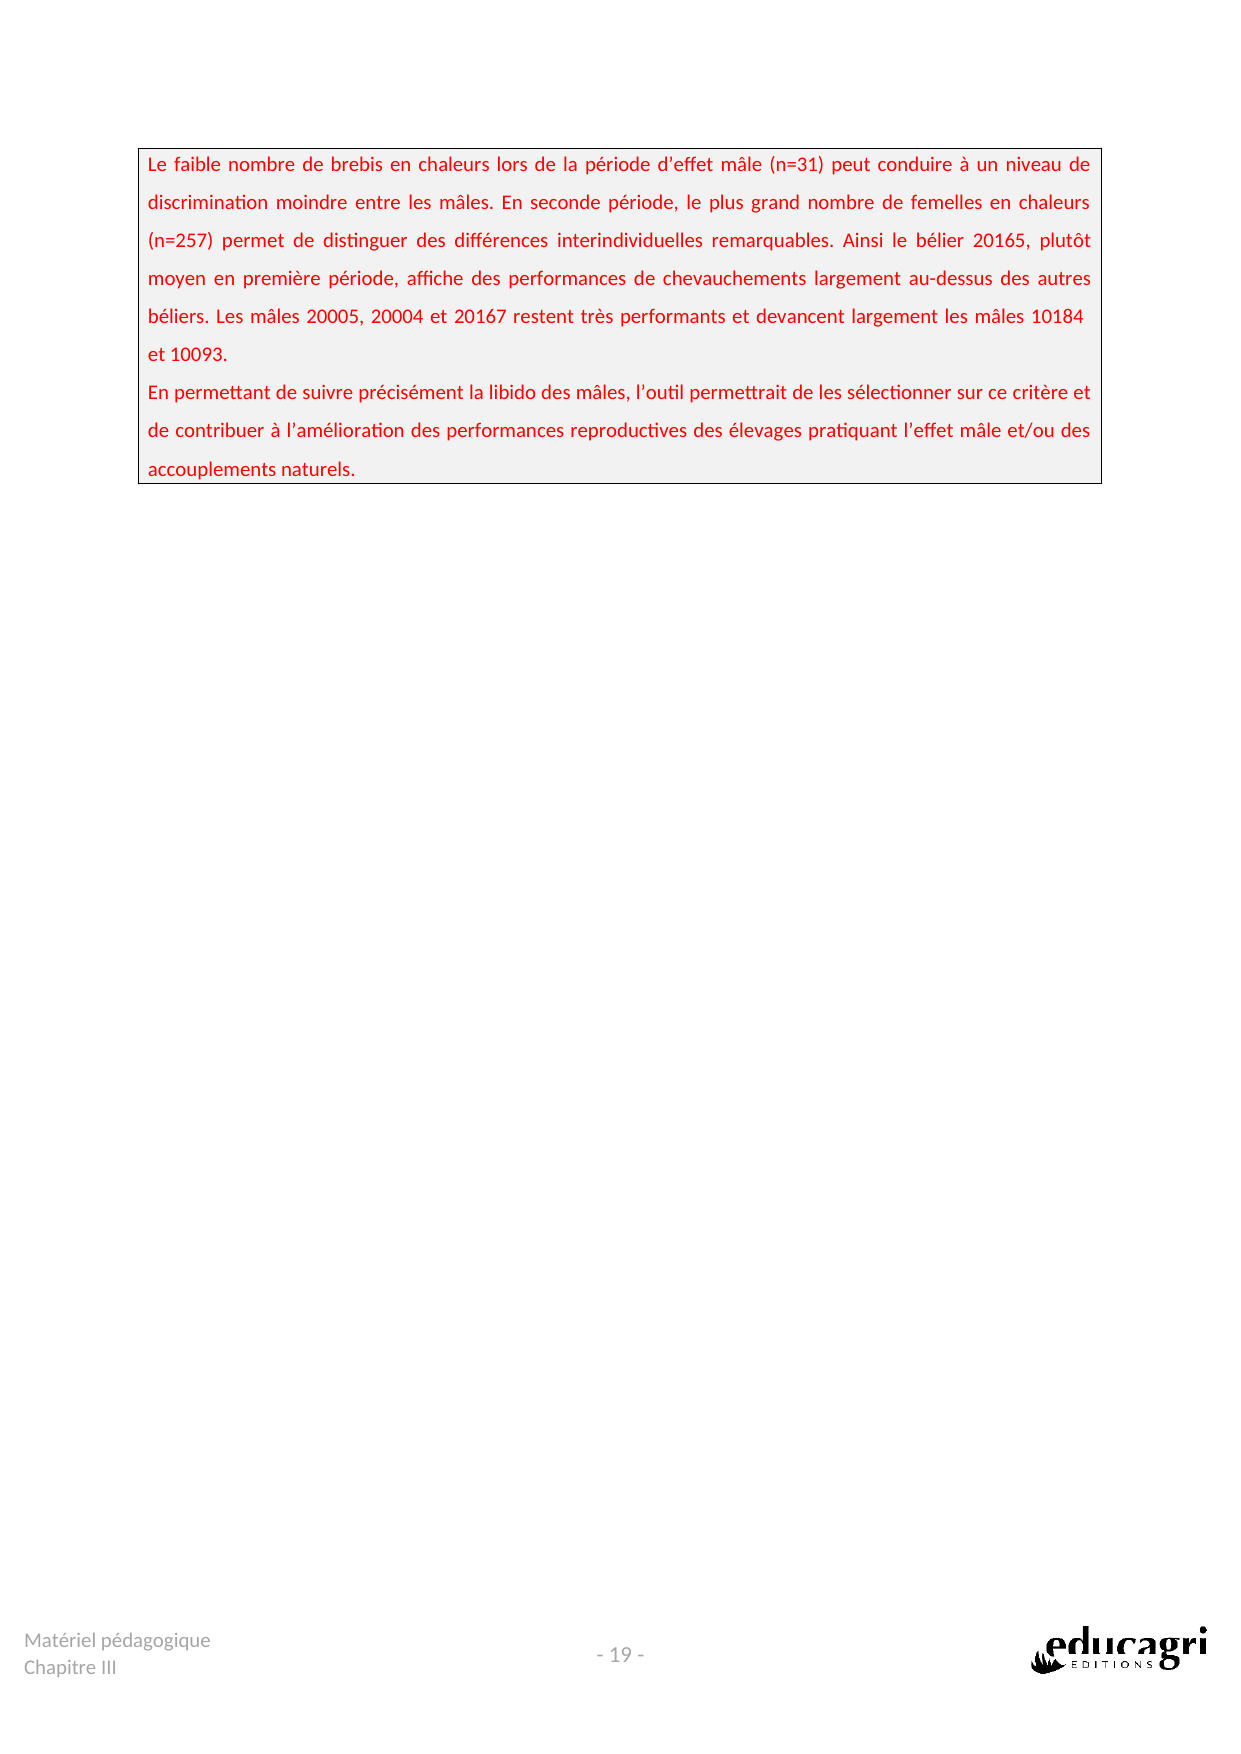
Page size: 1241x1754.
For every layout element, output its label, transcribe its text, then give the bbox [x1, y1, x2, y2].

picture [1023, 1620, 1214, 1681]
text Le faible nombre de brebis en chaleurs lors de la période d’effet mâle (n=31) peut conduire à un niveau de discrimination moindre entre les mâles. En seconde période, le plus grand nombre de femelles en chaleurs (n=257) permet de distinguer des différences interindividuelles remarquables. Ainsi le bélier 20165, plutôt moyen en première période, affiche des performances de chevauchements largement au-dessus des autres béliers. Les mâles 20005, 20004 et 20167 restent très performants et devancent largement les mâles 10184 et 10093. [139, 149, 1101, 367]
text En permettant de suivre précisément la libido des mâles, l’outil permettrait de les sélectionner sur ce critère et de contribuer à l’amélioration des performances reproductives des élevages pratiquant l’effet mâle et/ou des accouplements naturels. [139, 376, 1101, 483]
